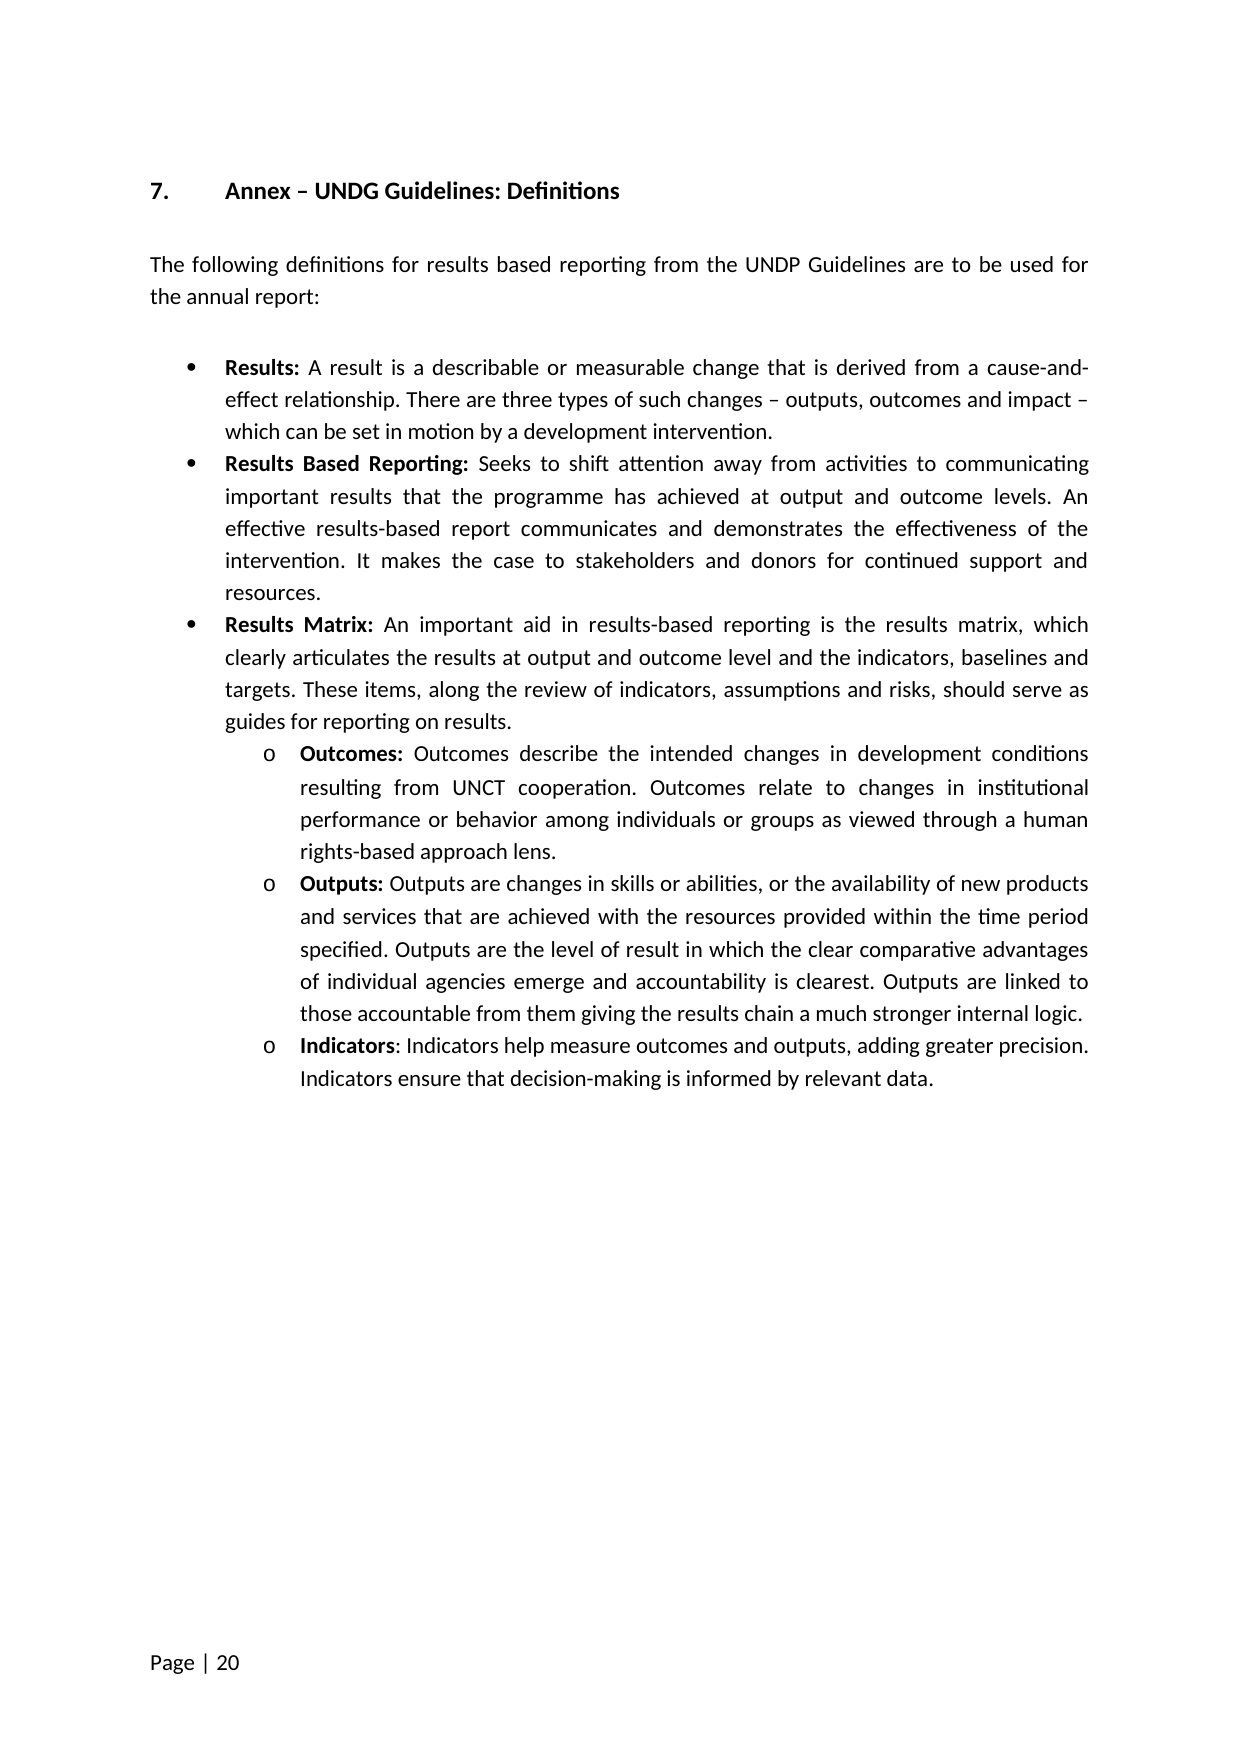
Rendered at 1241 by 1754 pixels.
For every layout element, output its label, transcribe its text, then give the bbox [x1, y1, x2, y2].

list Results: A result is a describable or measurable change that is derived from a cause-and-effect relationship. There are three types of such changes – outputs, outcomes and impact – which can be set in motion by a development intervention. [187, 353, 1090, 445]
subtitle Annex – UNDG Guidelines: Definitions [150, 175, 1090, 206]
list Outcomes: Outcomes describe the intended changes in development conditions resulting from UNCT cooperation. Outcomes relate to changes in institutional performance or behavior among individuals or groups as viewed through a human rights-based approach lens. [262, 739, 1090, 865]
list Results Matrix: An important aid in results-based reporting is the results matrix, which clearly articulates the results at output and outcome level and the indicators, baselines and targets. These items, along the review of indicators, assumptions and risks, should serve as guides for reporting on results. [187, 611, 1090, 735]
list Outputs: Outputs are changes in skills or abilities, or the availability of new products and services that are achieved with the resources provided within the time period specified. Outputs are the level of result in which the clear comparative advantages of individual agencies emerge and accountability is clearest. Outputs are linked to those accountable from them giving the results chain a much stronger internal logic. [262, 869, 1090, 1027]
text The following definitions for results based reporting from the UNDP Guidelines are to be used for the annual report: [150, 250, 1090, 310]
list Indicators: Indicators help measure outcomes and outputs, adding greater precision. Indicators ensure that decision-making is informed by relevant data. [262, 1031, 1090, 1093]
list Results Based Reporting: Seeks to shift attention away from activities to communicating important results that the programme has achieved at output and outcome levels. An effective results-based report communicates and demonstrates the effectiveness of the intervention. It makes the case to stakeholders and donors for continued support and resources. [187, 449, 1090, 606]
